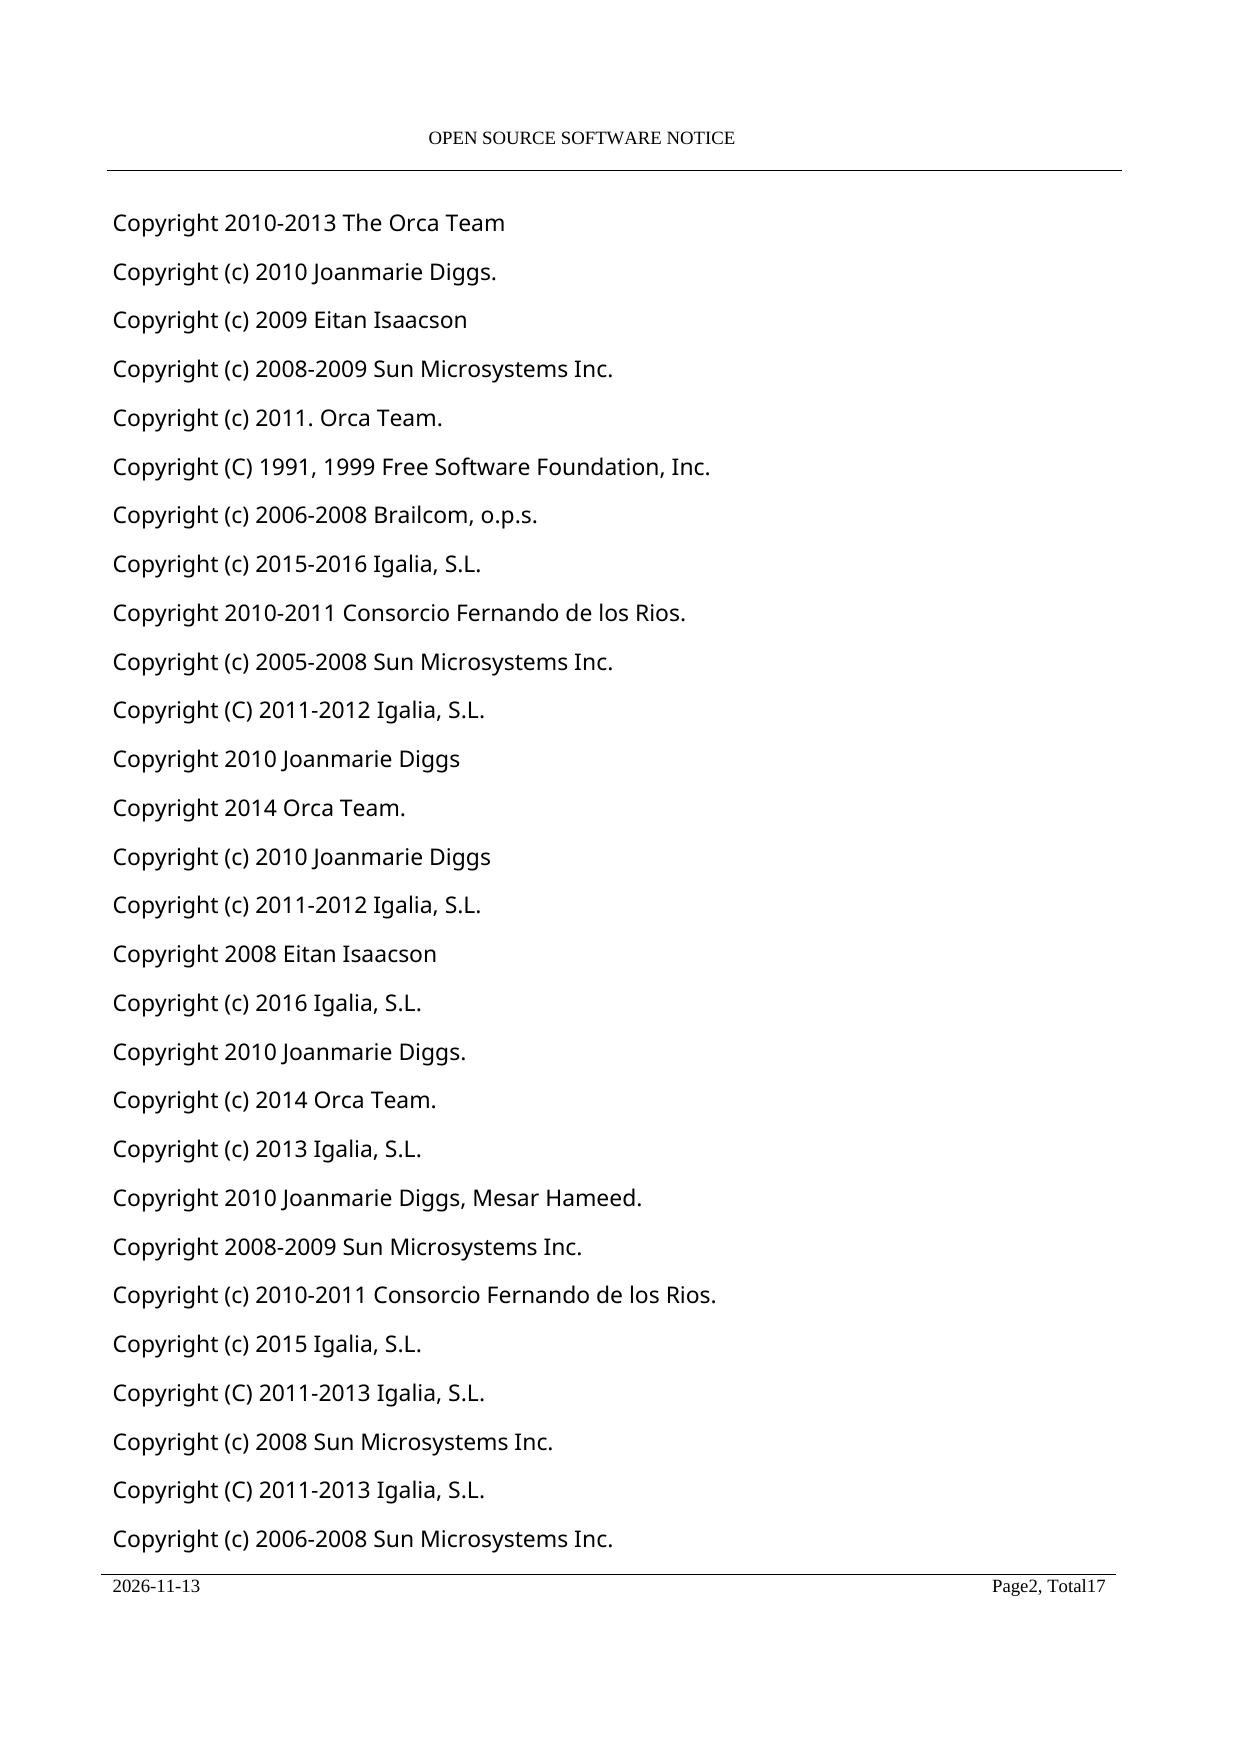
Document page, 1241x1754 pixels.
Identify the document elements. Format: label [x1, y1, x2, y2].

text [112, 206, 1128, 1555]
